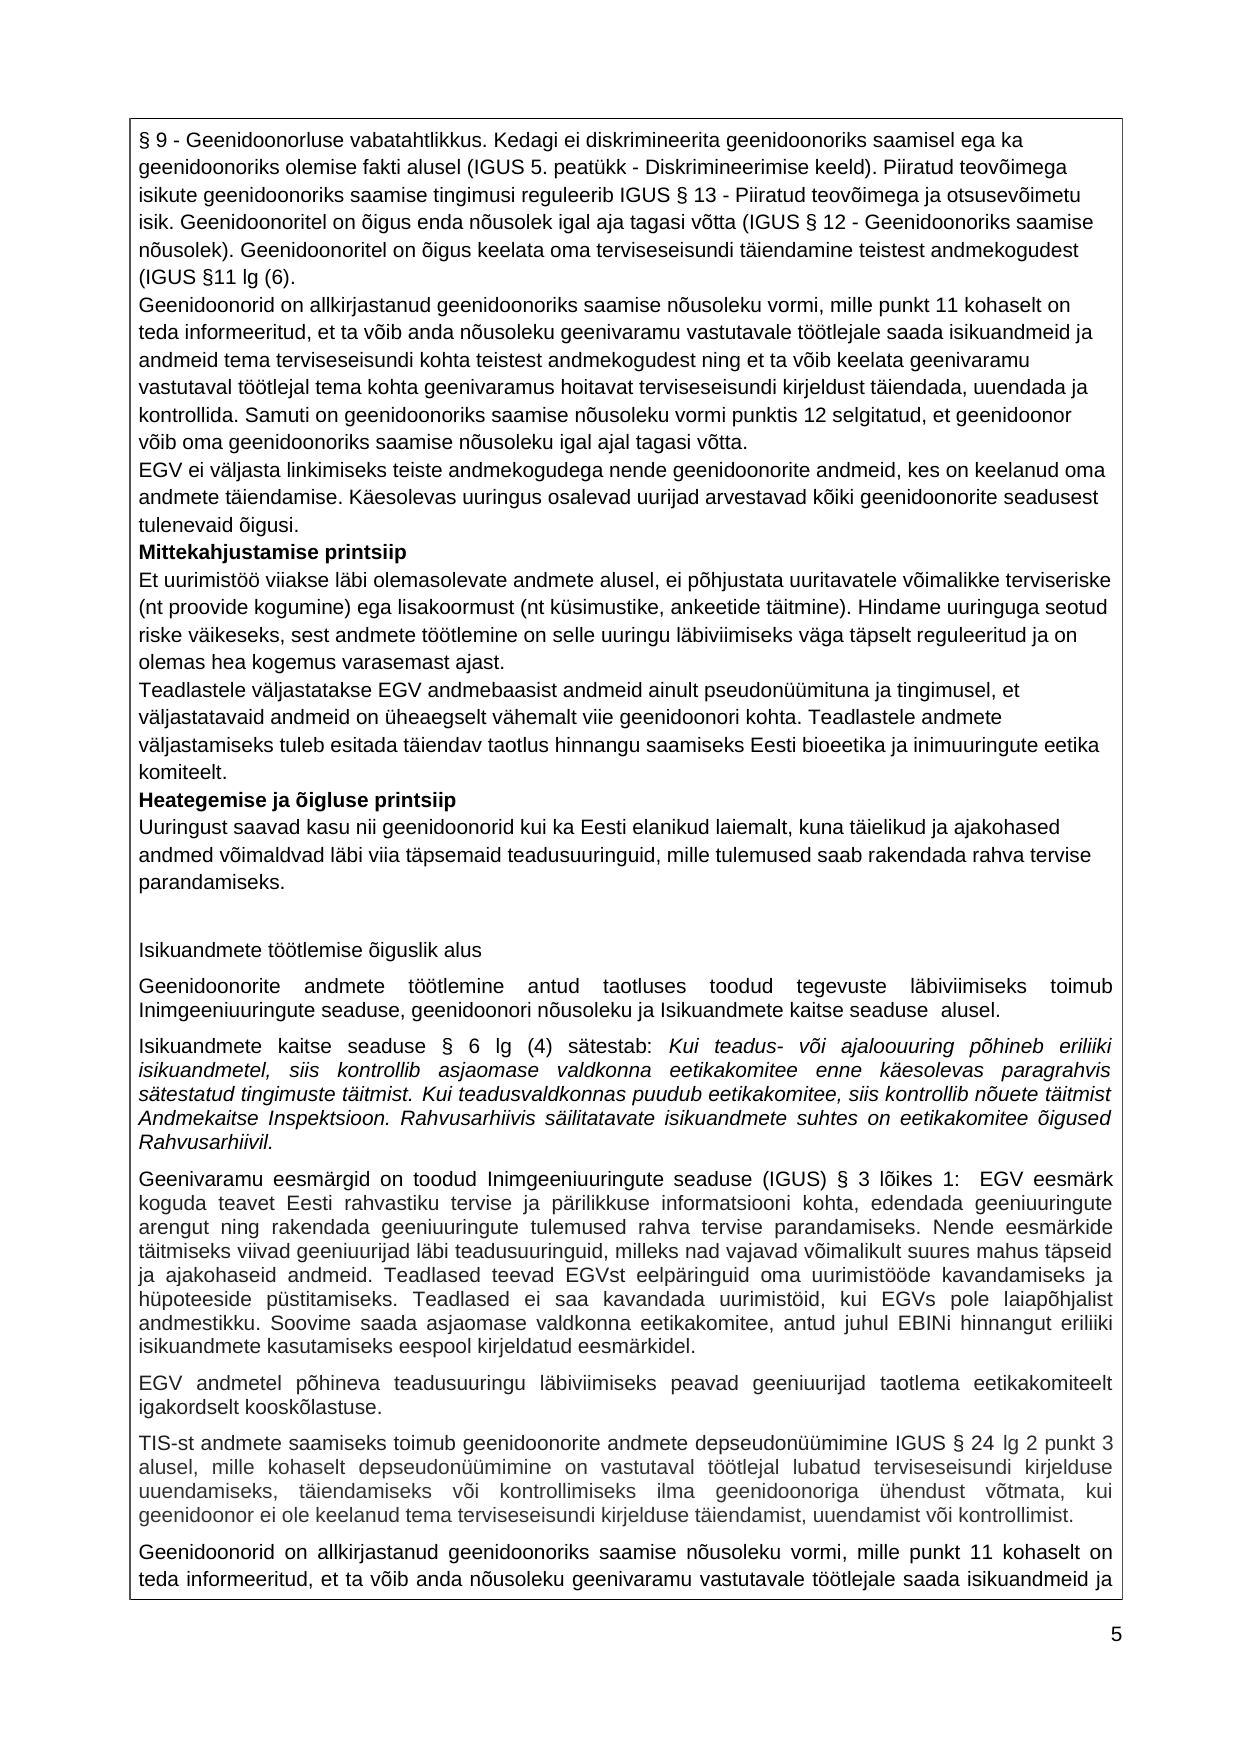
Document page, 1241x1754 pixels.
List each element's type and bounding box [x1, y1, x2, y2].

table_cell [131, 119, 1122, 1599]
